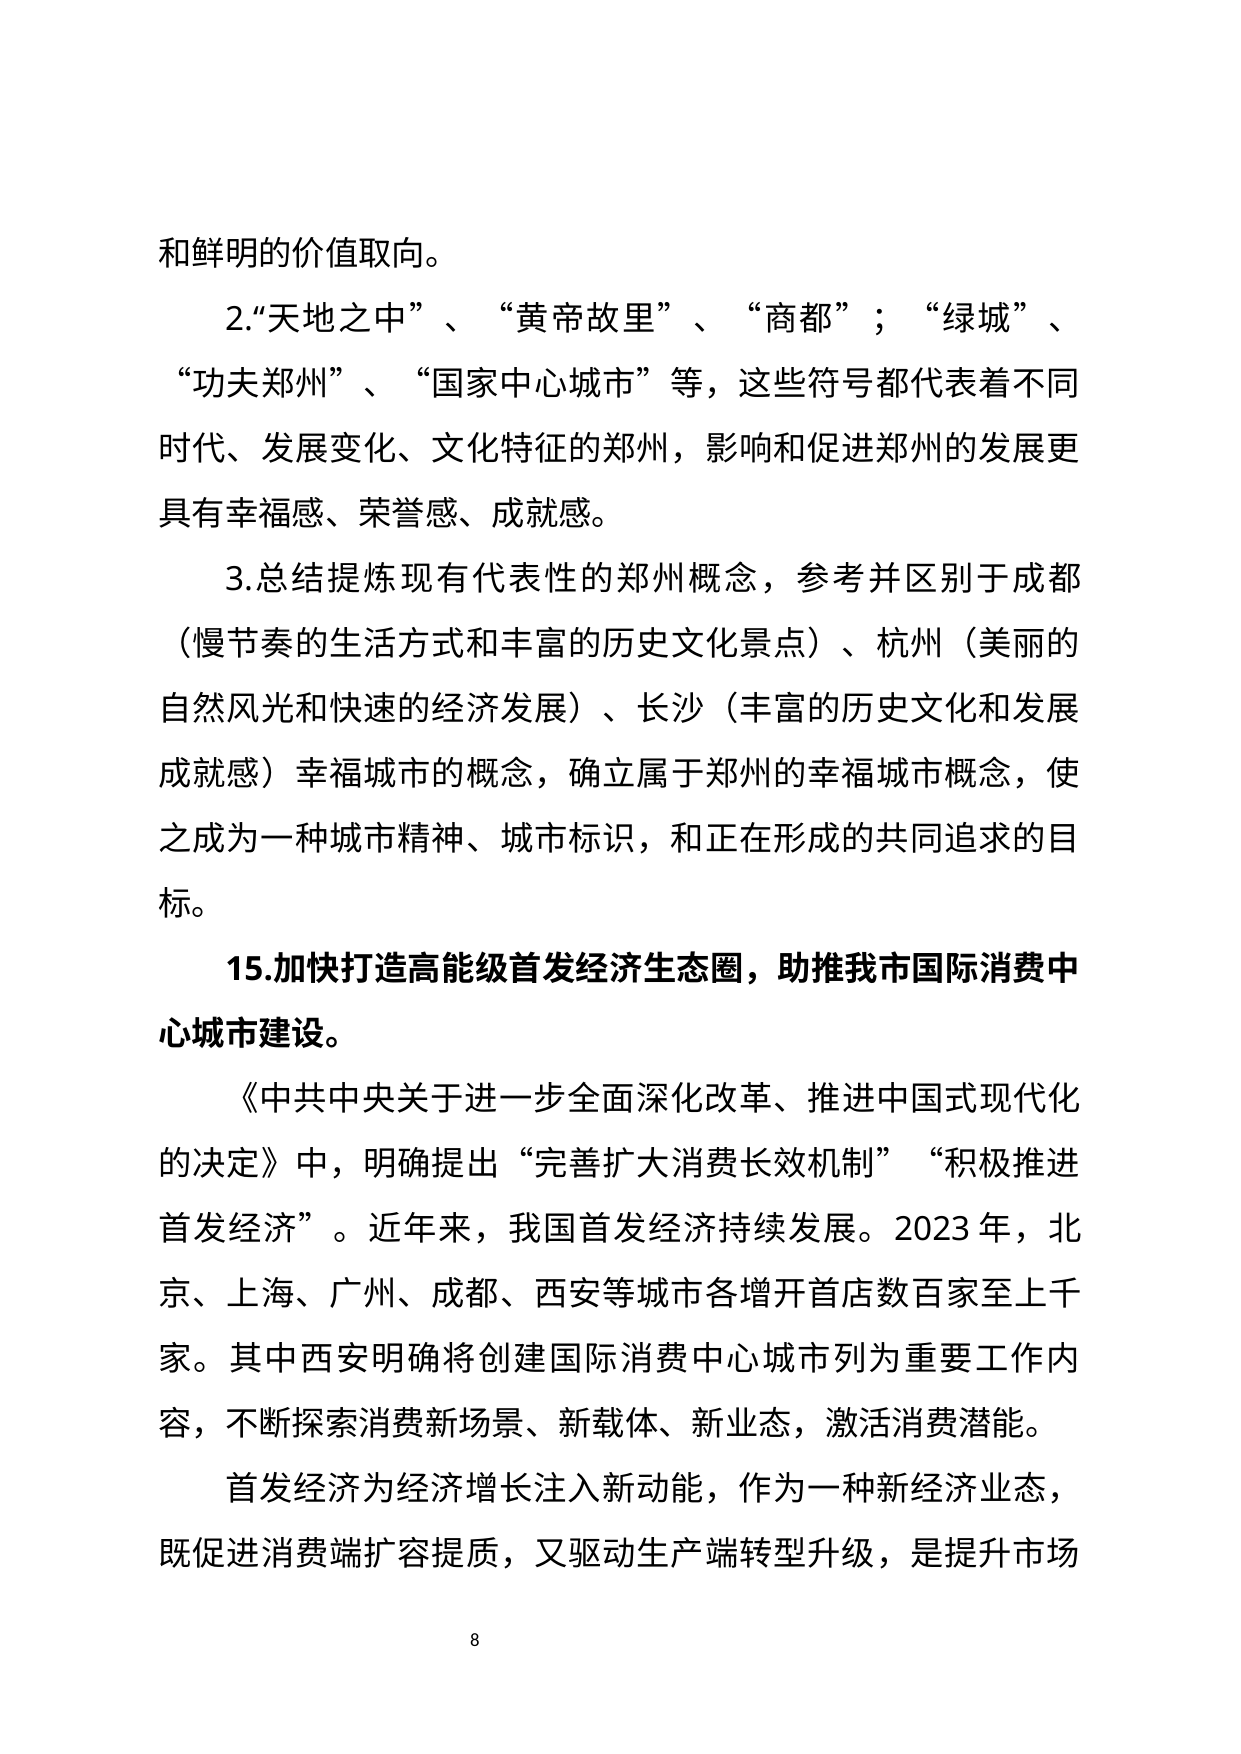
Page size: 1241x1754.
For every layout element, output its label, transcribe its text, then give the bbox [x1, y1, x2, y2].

text 2.“天地之中”、“黄帝故里”、“商都”；“绿城”、“功夫郑州”、“国家中心城市”等，这些符号都代表着不同时代、发展变化、文化特征的郑州，影响和促进郑州的发展更具有幸福感、荣誉感、成就感。 [158, 283, 1082, 543]
text 《中共中央关于进一步全面深化改革、推进中国式现代化的决定》中，明确提出“完善扩大消费长效机制”“积极推进首发经济”。近年来，我国首发经济持续发展。2023年，北京、上海、广州、成都、西安等城市各增开首店数百家至上千家。其中西安明确将创建国际消费中心城市列为重要工作内容，不断探索消费新场景、新载体、新业态，激活消费潜能。 [158, 1063, 1082, 1453]
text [158, 218, 1082, 283]
text 3.总结提炼现有代表性的郑州概念，参考并区别于成都（慢节奏的生活方式和丰富的历史文化景点）、杭州（美丽的自然风光和快速的经济发展）、长沙（丰富的历史文化和发展成就感）幸福城市的概念，确立属于郑州的幸福城市概念，使之成为一种城市精神、城市标识，和正在形成的共同追求的目标。 [158, 543, 1082, 933]
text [158, 1453, 1082, 1583]
text 15.加快打造高能级首发经济生态圈，助推我市国际消费中心城市建设。 [158, 933, 1082, 1063]
